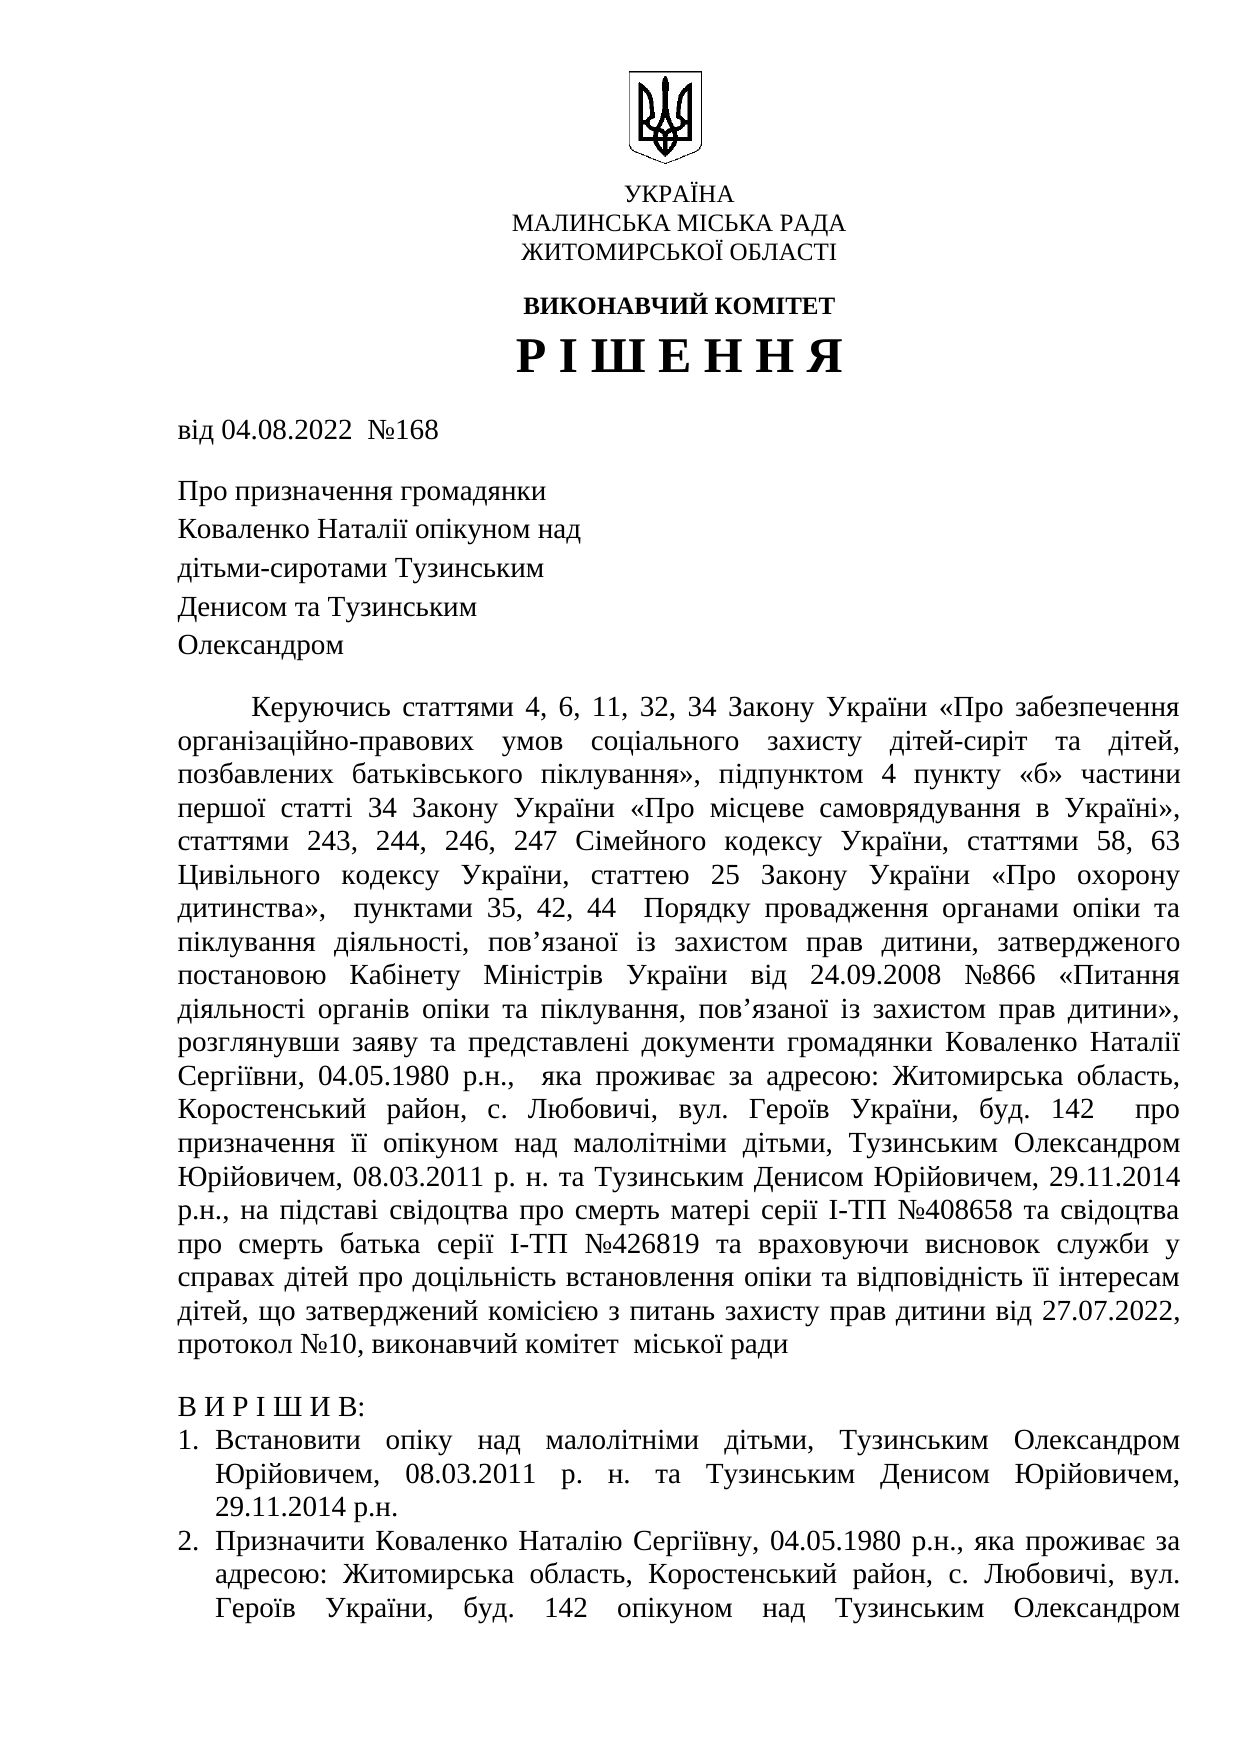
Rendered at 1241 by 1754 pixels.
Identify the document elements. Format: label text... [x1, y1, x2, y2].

text Керуючись статтями 4, 6, 11, 32, 34 Закону України «Про забезпечення організаційно-правових умов соціального захисту дітей-сиріт та дітей, позбавлених батьківського піклування», підпунктом 4 пункту «б» частини першої статті 34 Закону України «Про місцеве самоврядування в Україні», статтями 243, 244, 246, 247 Сімейного кодексу України, статтями 58, 63 Цивільного кодексу України, статтею 25 Закону України «Про охорону дитинства», пунктами 35, 42, 44 Порядку провадження органами опіки та піклування діяльності, пов’язаної із захистом прав дитини, затвердженого постановою Кабінету Міністрів України від 24.09.2008 №866 «Питання діяльності органів опіки та піклування, пов’язаної із захистом прав дитини», розглянувши заяву та представлені документи громадянки Коваленко Наталії Сергіївни, 04.05.1980 р.н., яка проживає за адресою: Житомирська область, Коростенський район, с. Любовичі, вул. Героїв України, буд. 142 про призначення її опікуном над малолітніми дітьми, Тузинським Олександром Юрійовичем, 08.03.2011 р. н. та Тузинським Денисом Юрійовичем, 29.11.2014 р.н., на підставі свідоцтва про смерть матері серії І-ТП №408658 та свідоцтва про смерть батька серії І-ТП №426819 та враховуючи висновок служби у справах дітей про доцільність встановлення опіки та відповідність її інтересам дітей, що затверджений комісією з питань захисту прав дитини від 27.07.2022, протокол №10, виконавчий комітет міської ради [177, 689, 1181, 1360]
text від 04.08.2022 №168 [177, 412, 1181, 446]
table_header Про призначення громадянки Коваленко Наталії опікуном над дітьми-сиротами Тузинським Денисом та Тузинським Олександром [166, 446, 650, 665]
text ЖИТОМИРСЬКОЇ ОБЛАСТІ [177, 237, 1181, 266]
text В И Р І Ш И В: [177, 1389, 1181, 1422]
text ВИКОНАВЧИЙ КОМІТЕТ [177, 291, 1181, 319]
subtitle Р І Ш Е Н Н Я [177, 326, 1181, 383]
text УКРАЇНА [177, 179, 1181, 208]
picture [627, 70, 703, 165]
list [177, 1523, 1181, 1623]
list Встановити опіку над малолітніми дітьми, Тузинським Олександром Юрійовичем, 08.03.2011 р. н. та Тузинським Денисом Юрійовичем, 29.11.2014 р.н. [177, 1422, 1181, 1523]
text МАЛИНСЬКА МІСЬКА РАДА [177, 208, 1181, 237]
